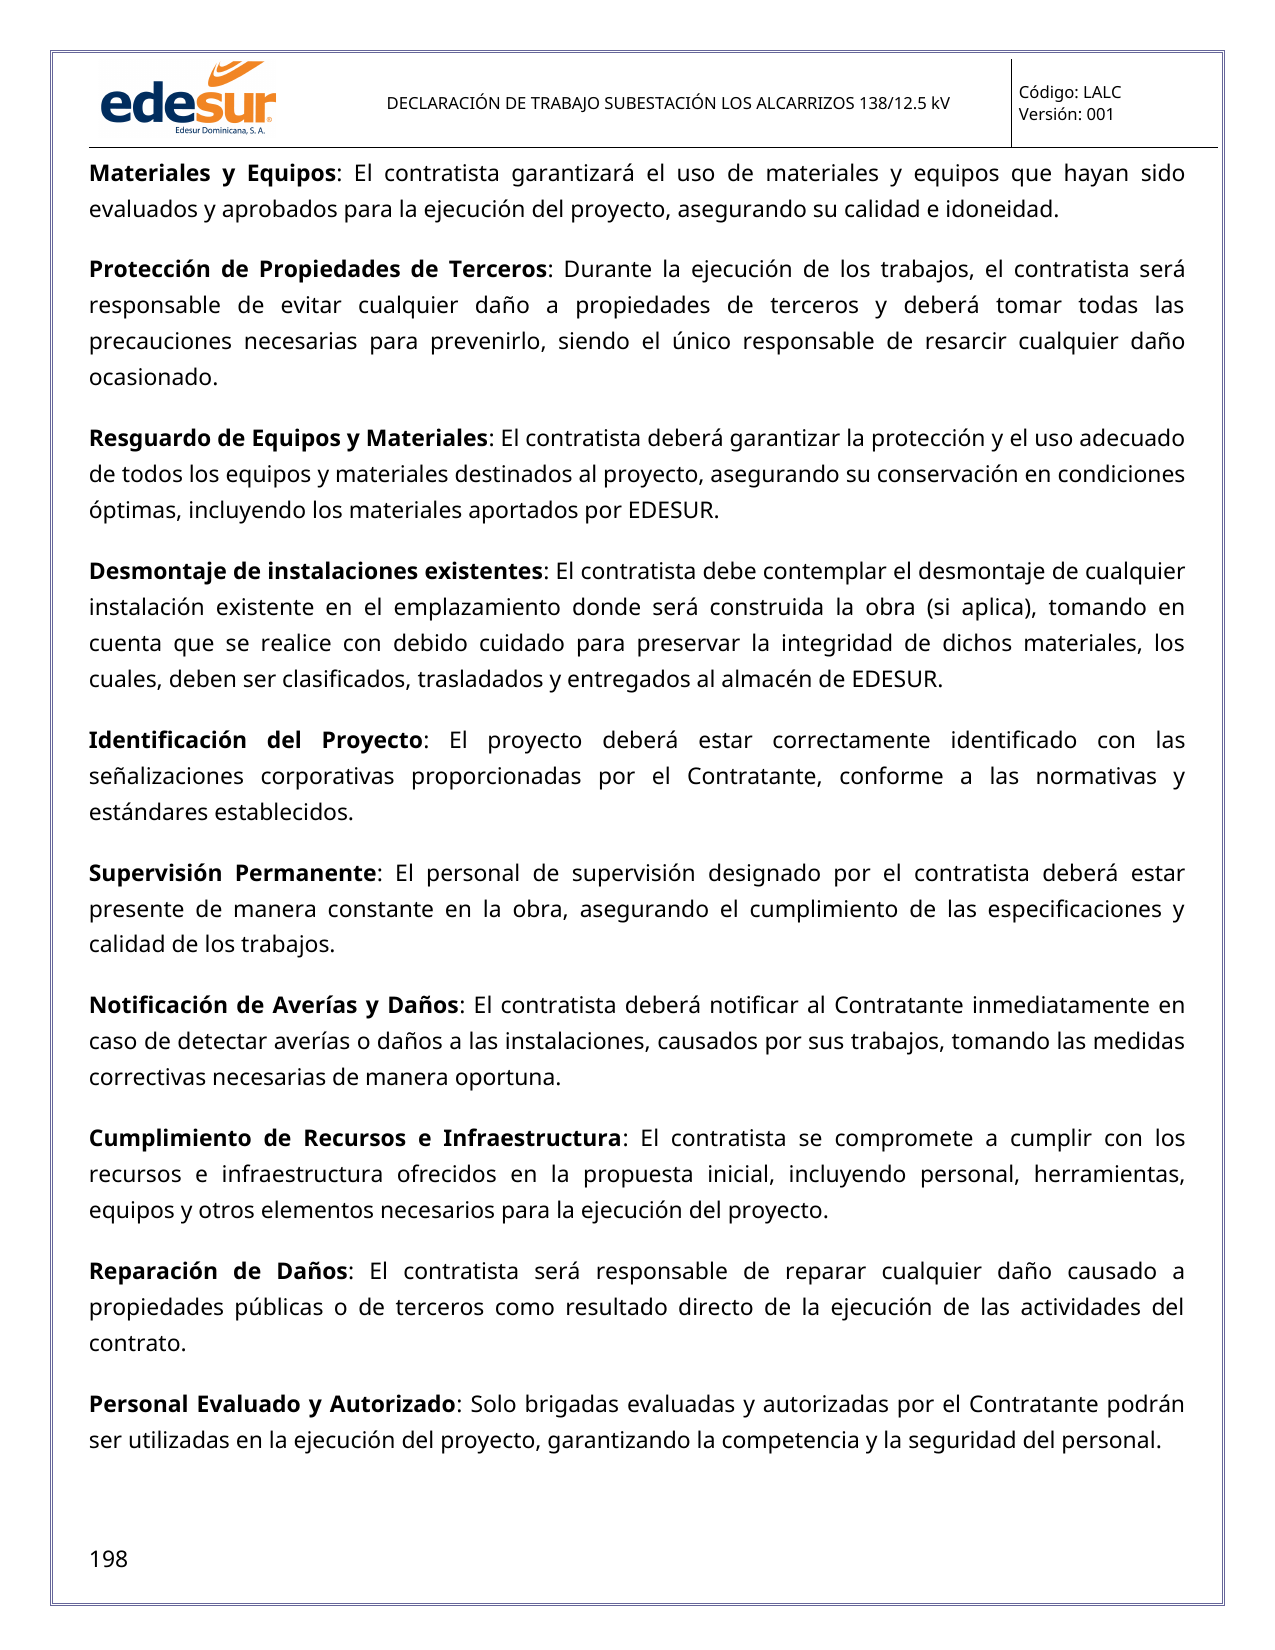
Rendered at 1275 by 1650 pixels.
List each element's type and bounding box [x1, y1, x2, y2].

picture [98, 59, 277, 138]
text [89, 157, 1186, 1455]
